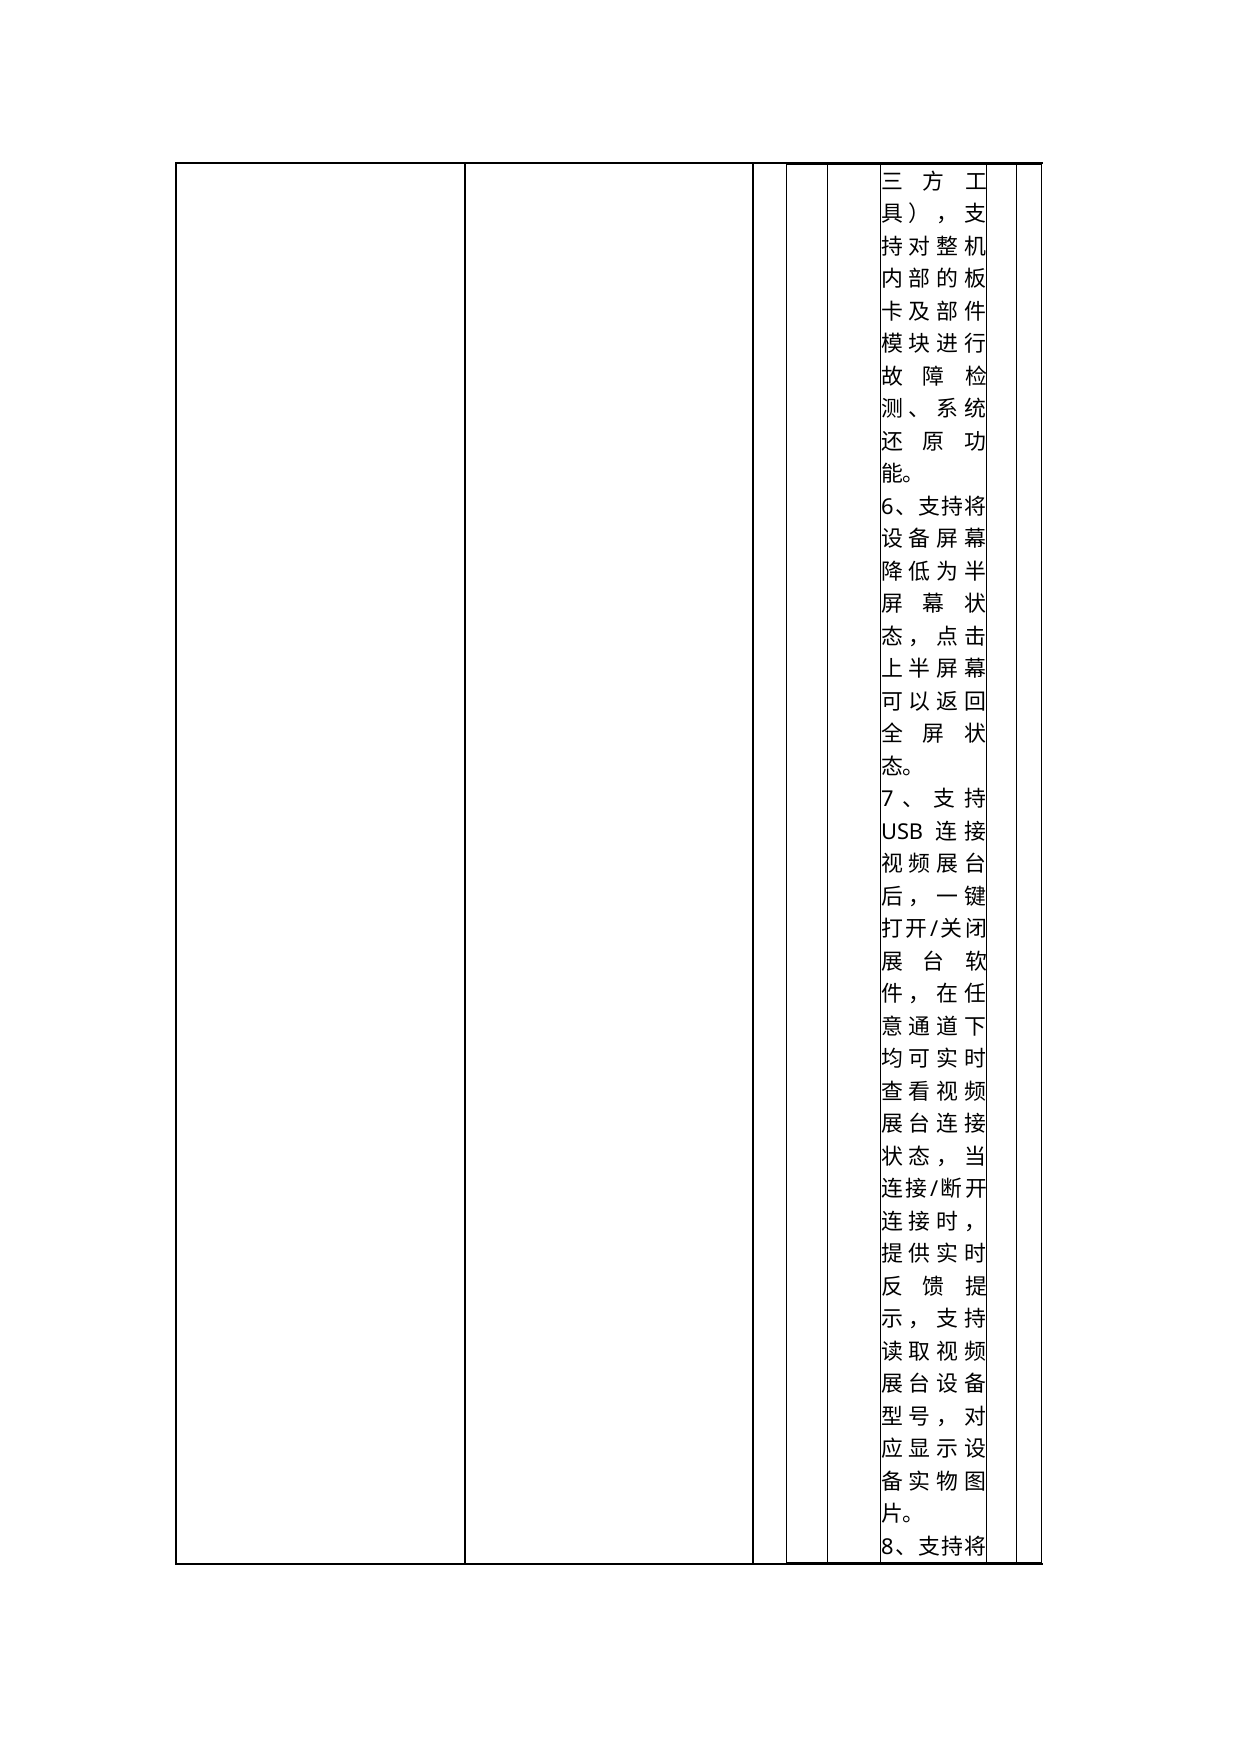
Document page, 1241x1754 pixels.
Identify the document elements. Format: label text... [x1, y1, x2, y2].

table_cell [828, 165, 880, 1562]
table_cell [987, 165, 1016, 1562]
table_cell [881, 165, 986, 1562]
table_cell 1 [177, 164, 464, 1563]
table_cell [754, 164, 786, 1563]
table_cell [1017, 165, 1041, 1562]
table_cell [787, 165, 827, 1562]
table_cell [466, 164, 752, 1563]
